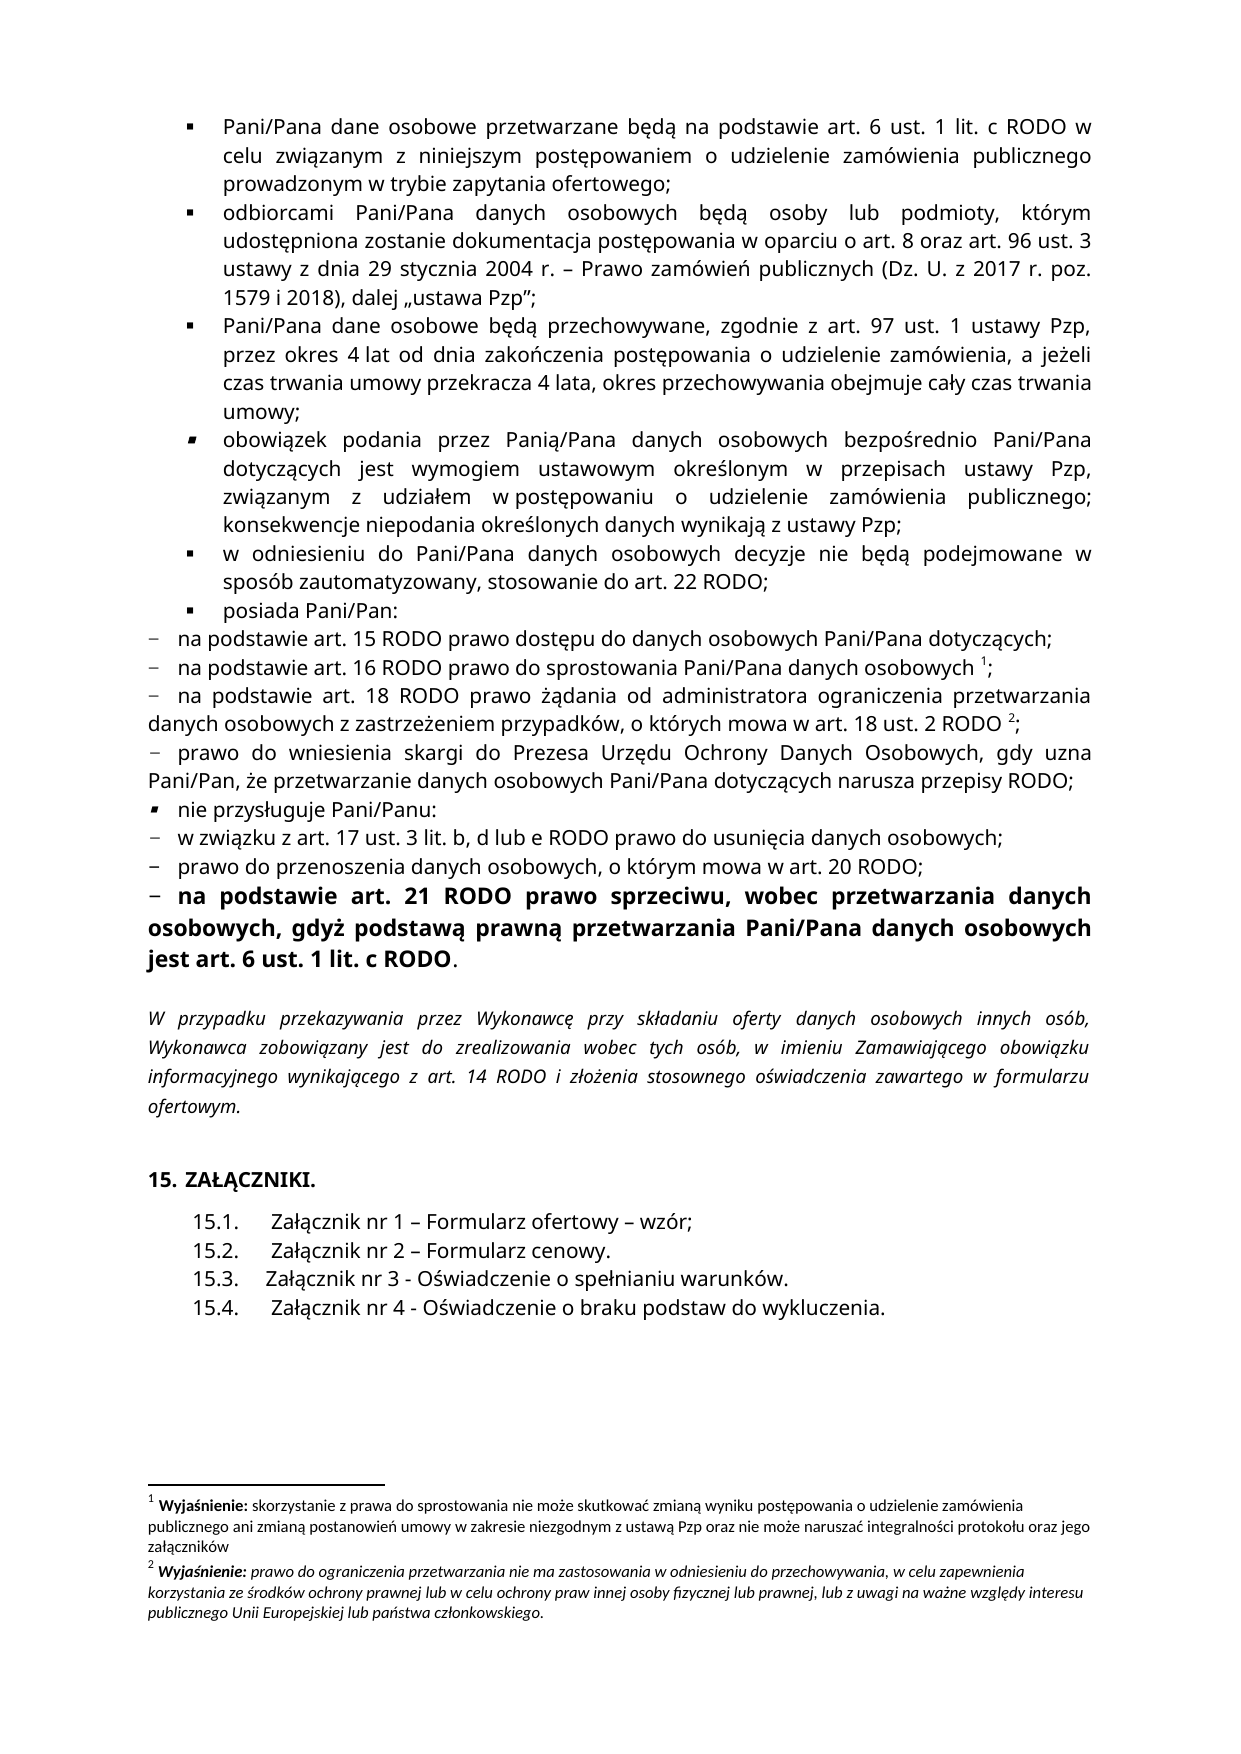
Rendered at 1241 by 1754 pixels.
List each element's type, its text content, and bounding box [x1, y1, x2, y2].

list Załącznik nr 1 – Formularz ofertowy – wzór; [192, 1207, 1093, 1236]
list prawo do wniesienia skargi do Prezesa Urzędu Ochrony Danych Osobowych, gdy uzna Pani/Pan, że przetwarzanie danych osobowych Pani/Pana dotyczących narusza przepisy RODO; [148, 738, 1093, 795]
list w związku z art. 17 ust. 3 lit. b, d lub e RODO prawo do usunięcia danych osobowych; [148, 823, 1093, 852]
list odbiorcami Pani/Pana danych osobowych będą osoby lub podmioty, którym udostępniona zostanie dokumentacja postępowania w oparciu o art. 8 oraz art. 96 ust. 3 ustawy z dnia 29 stycznia 2004 r. – Prawo zamówień publicznych (Dz. U. z 2017 r. poz. 1579 i 2018), dalej „ustawa Pzp”; [185, 198, 1093, 311]
list na podstawie art. 16 RODO prawo do sprostowania Pani/Pana danych osobowych ; [148, 653, 1093, 681]
list Załącznik nr 3 - Oświadczenie o spełnianiu warunków. [192, 1264, 1093, 1293]
list nie przysługuje Pani/Panu: [148, 795, 1093, 823]
list posiada Pani/Pan: [185, 596, 1093, 624]
list ZAŁĄCZNIKI. [148, 1165, 1093, 1193]
list Załącznik nr 4 - Oświadczenie o braku podstaw do wykluczenia. [192, 1293, 1093, 1321]
list Pani/Pana dane osobowe przetwarzane będą na podstawie art. 6 ust. 1 lit. c RODO w celu związanym z niniejszym postępowaniem o udzielenie zamówienia publicznego prowadzonym w trybie zapytania ofertowego; [185, 112, 1093, 198]
list Załącznik nr 2 – Formularz cenowy. [192, 1236, 1093, 1264]
text W przypadku przekazywania przez Wykonawcę przy składaniu oferty danych osobowych innych osób, Wykonawca zobowiązany jest do zrealizowania wobec tych osób, w imieniu Zamawiającego obowiązku informacyjnego wynikającego z art. 14 RODO i złożenia stosownego oświadczenia zawartego w formularzu ofertowym. [148, 1005, 1093, 1118]
list obowiązek podania przez Panią/Pana danych osobowych bezpośrednio Pani/Pana dotyczących jest wymogiem ustawowym określonym w przepisach ustawy Pzp, związanym z udziałem w postępowaniu o udzielenie zamówienia publicznego; konsekwencje niepodania określonych danych wynikają z ustawy Pzp; [185, 425, 1093, 539]
list na podstawie art. 15 RODO prawo dostępu do danych osobowych Pani/Pana dotyczących; [148, 624, 1093, 653]
list Pani/Pana dane osobowe będą przechowywane, zgodnie z art. 97 ust. 1 ustawy Pzp, przez okres 4 lat od dnia zakończenia postępowania o udzielenie zamówienia, a jeżeli czas trwania umowy przekracza 4 lata, okres przechowywania obejmuje cały czas trwania umowy; [185, 311, 1093, 425]
list na podstawie art. 21 RODO prawo sprzeciwu, wobec przetwarzania danych osobowych, gdyż podstawą prawną przetwarzania Pani/Pana danych osobowych jest art. 6 ust. 1 lit. c RODO. [148, 880, 1093, 974]
list w odniesieniu do Pani/Pana danych osobowych decyzje nie będą podejmowane w sposób zautomatyzowany, stosowanie do art. 22 RODO; [185, 539, 1093, 596]
list na podstawie art. 18 RODO prawo żądania od administratora ograniczenia przetwarzania danych osobowych z zastrzeżeniem przypadków, o których mowa w art. 18 ust. 2 RODO ; [148, 681, 1093, 738]
list prawo do przenoszenia danych osobowych, o którym mowa w art. 20 RODO; [148, 852, 1093, 880]
